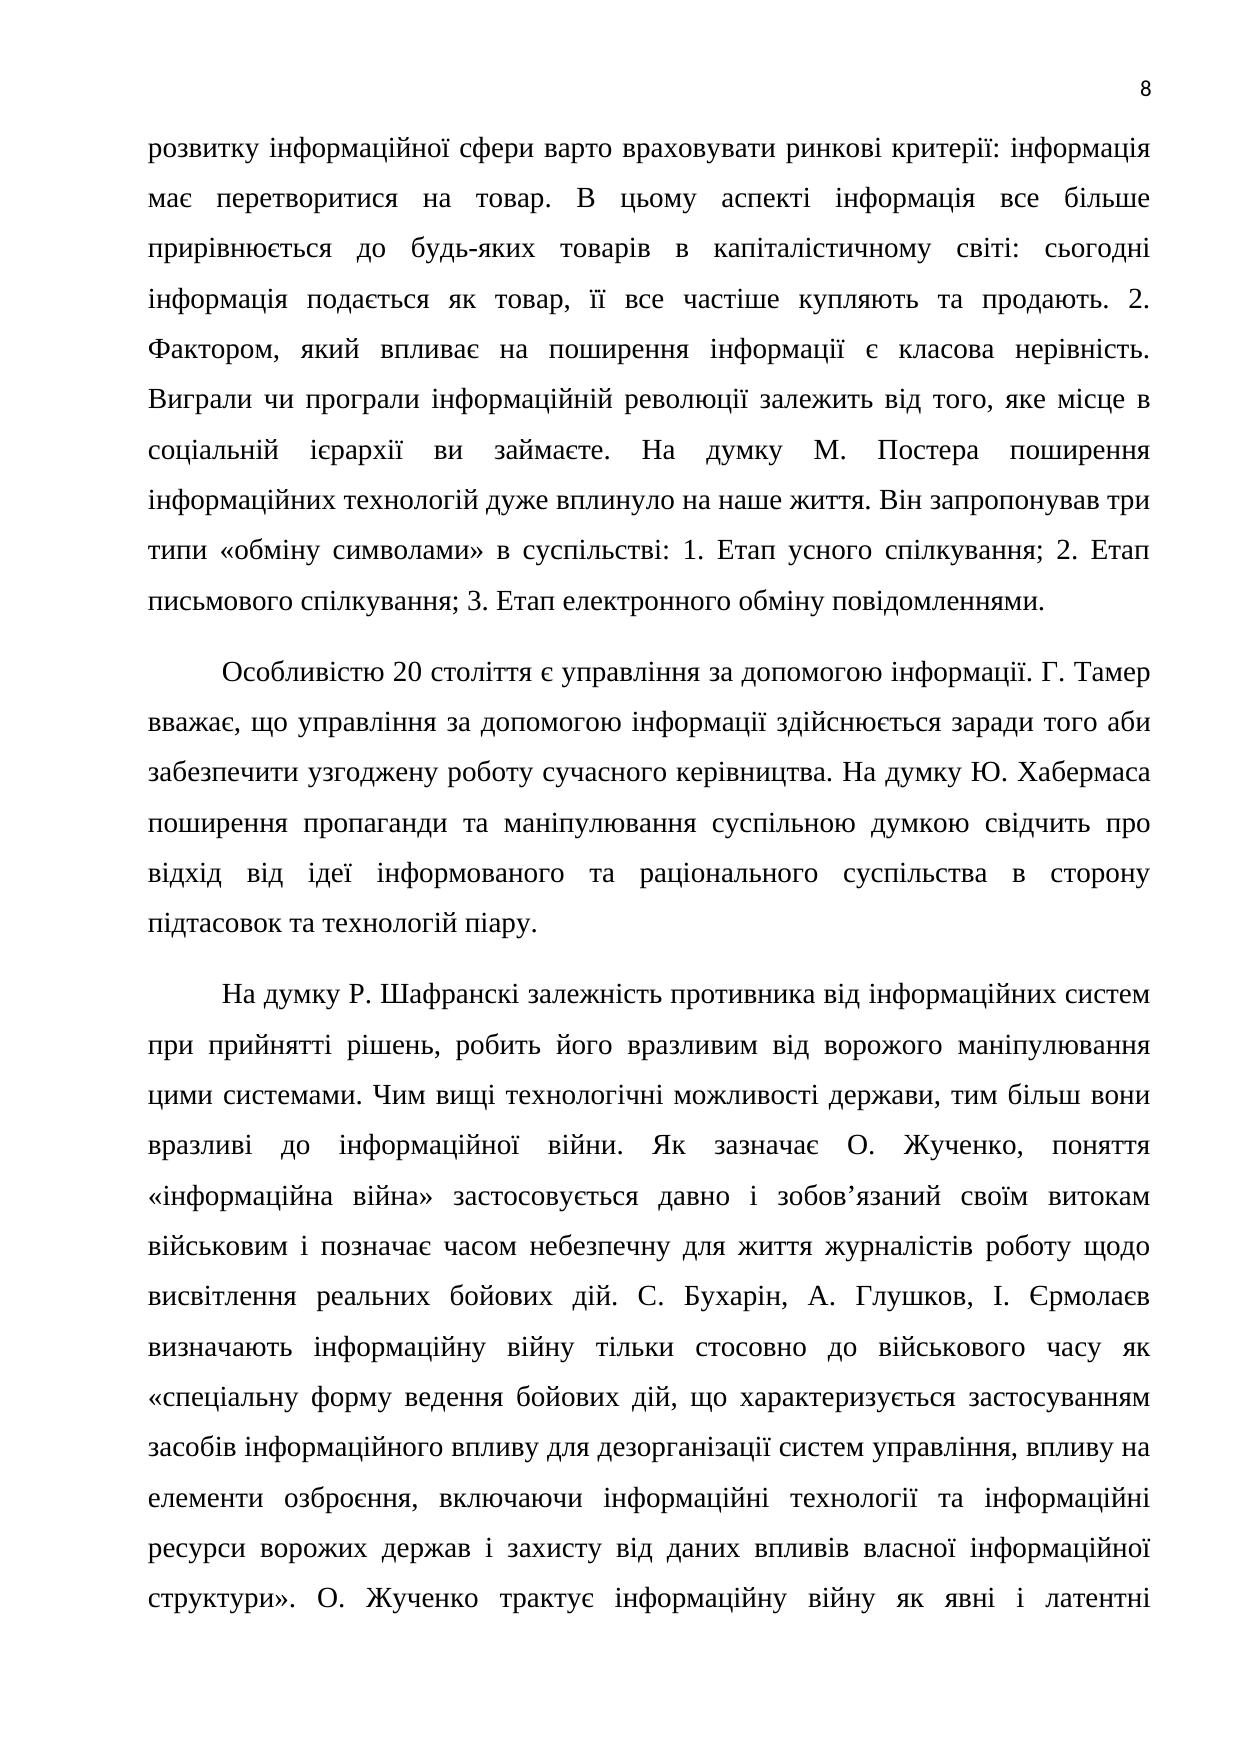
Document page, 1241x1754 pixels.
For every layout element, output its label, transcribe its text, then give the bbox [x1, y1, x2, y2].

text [148, 130, 1152, 616]
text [148, 977, 1152, 1614]
text Особливістю 20 століття є управління за допомогою інформації. Г. Тамер вважає, що управління за допомогою інформації здійснюється заради того аби забезпечити узгоджену роботу сучасного керівництва. На думку Ю. Хабермаса поширення пропаганди та маніпулювання суспільною думкою свідчить про відхід від ідеї інформованого та раціонального суспільства в сторону підтасовок та технологій піару. [148, 654, 1152, 939]
